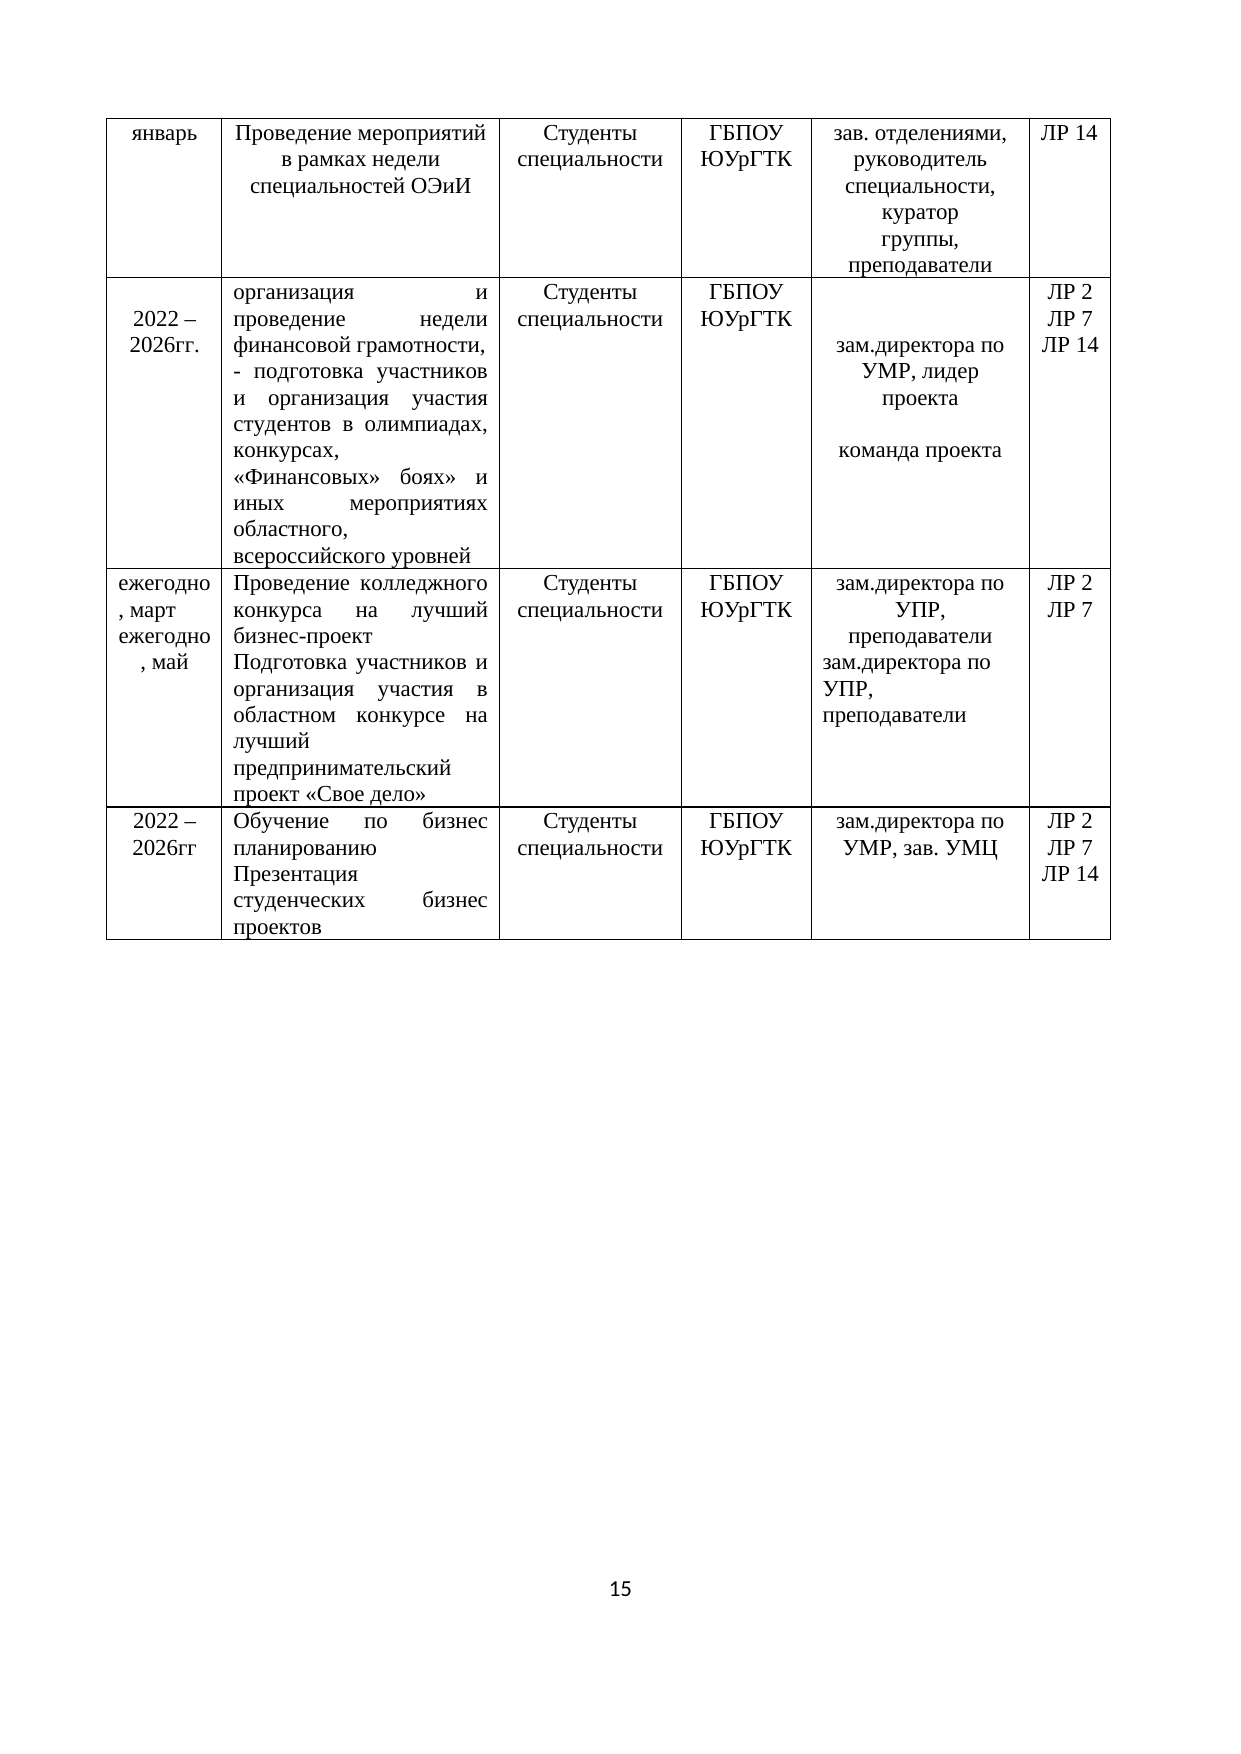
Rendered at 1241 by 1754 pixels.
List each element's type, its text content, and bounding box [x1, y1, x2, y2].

table_cell ГБПОУ ЮУрГТК [682, 278, 811, 568]
table_cell ЛР 2 ЛР 7 ЛР 14 [1030, 808, 1110, 939]
table_cell Проведение колледжного конкурса на лучший бизнес-проект Подготовка участников и организация участия в областном конкурсе на лучший предпринимательский проект «Свое дело» [222, 569, 499, 806]
table_cell ГБПОУ ЮУрГТК [682, 119, 811, 277]
table_cell ЛР 14 [1030, 119, 1110, 277]
table_cell Обучение по бизнес планированию Презентация студенческих бизнес проектов [222, 808, 499, 939]
table_cell зам.директора по УМР, лидер проекта команда проекта [812, 278, 1029, 568]
table_cell ежегодно, март ежегодно, май [107, 569, 221, 806]
table_cell зам.директора по УМР, зав. УМЦ [812, 808, 1029, 939]
table_cell организация и проведение недели финансовой грамотности, - подготовка участников и организация участия студентов в олимпиадах, конкурсах, «Финансовых» боях» и иных мероприятиях областного, всероссийского уровней [222, 278, 499, 568]
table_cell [500, 119, 681, 277]
table_cell Студенты специальности [500, 569, 681, 806]
table_cell 2022 – 2026гг. [107, 278, 221, 568]
table_cell зам.директора по УПР, преподаватели зам.директора по УПР, преподаватели [812, 569, 1029, 806]
table_cell ГБПОУ ЮУрГТК [682, 569, 811, 806]
table_cell Студенты специальности [500, 808, 681, 939]
table_cell Проведение мероприятий в рамках недели специальностей ОЭиИ [222, 119, 499, 277]
table_cell 2022 – 2026гг [107, 808, 221, 939]
table_cell январь [107, 119, 221, 277]
table_cell ЛР 2 ЛР 7 ЛР 14 [1030, 278, 1110, 568]
table_cell ГБПОУ ЮУрГТК [682, 808, 811, 939]
table_cell Студенты специальности [500, 278, 681, 568]
table_cell ЛР 2 ЛР 7 [1030, 569, 1110, 806]
table_cell зав. отделениями, руководитель специальности, куратор группы, преподаватели [812, 119, 1029, 277]
